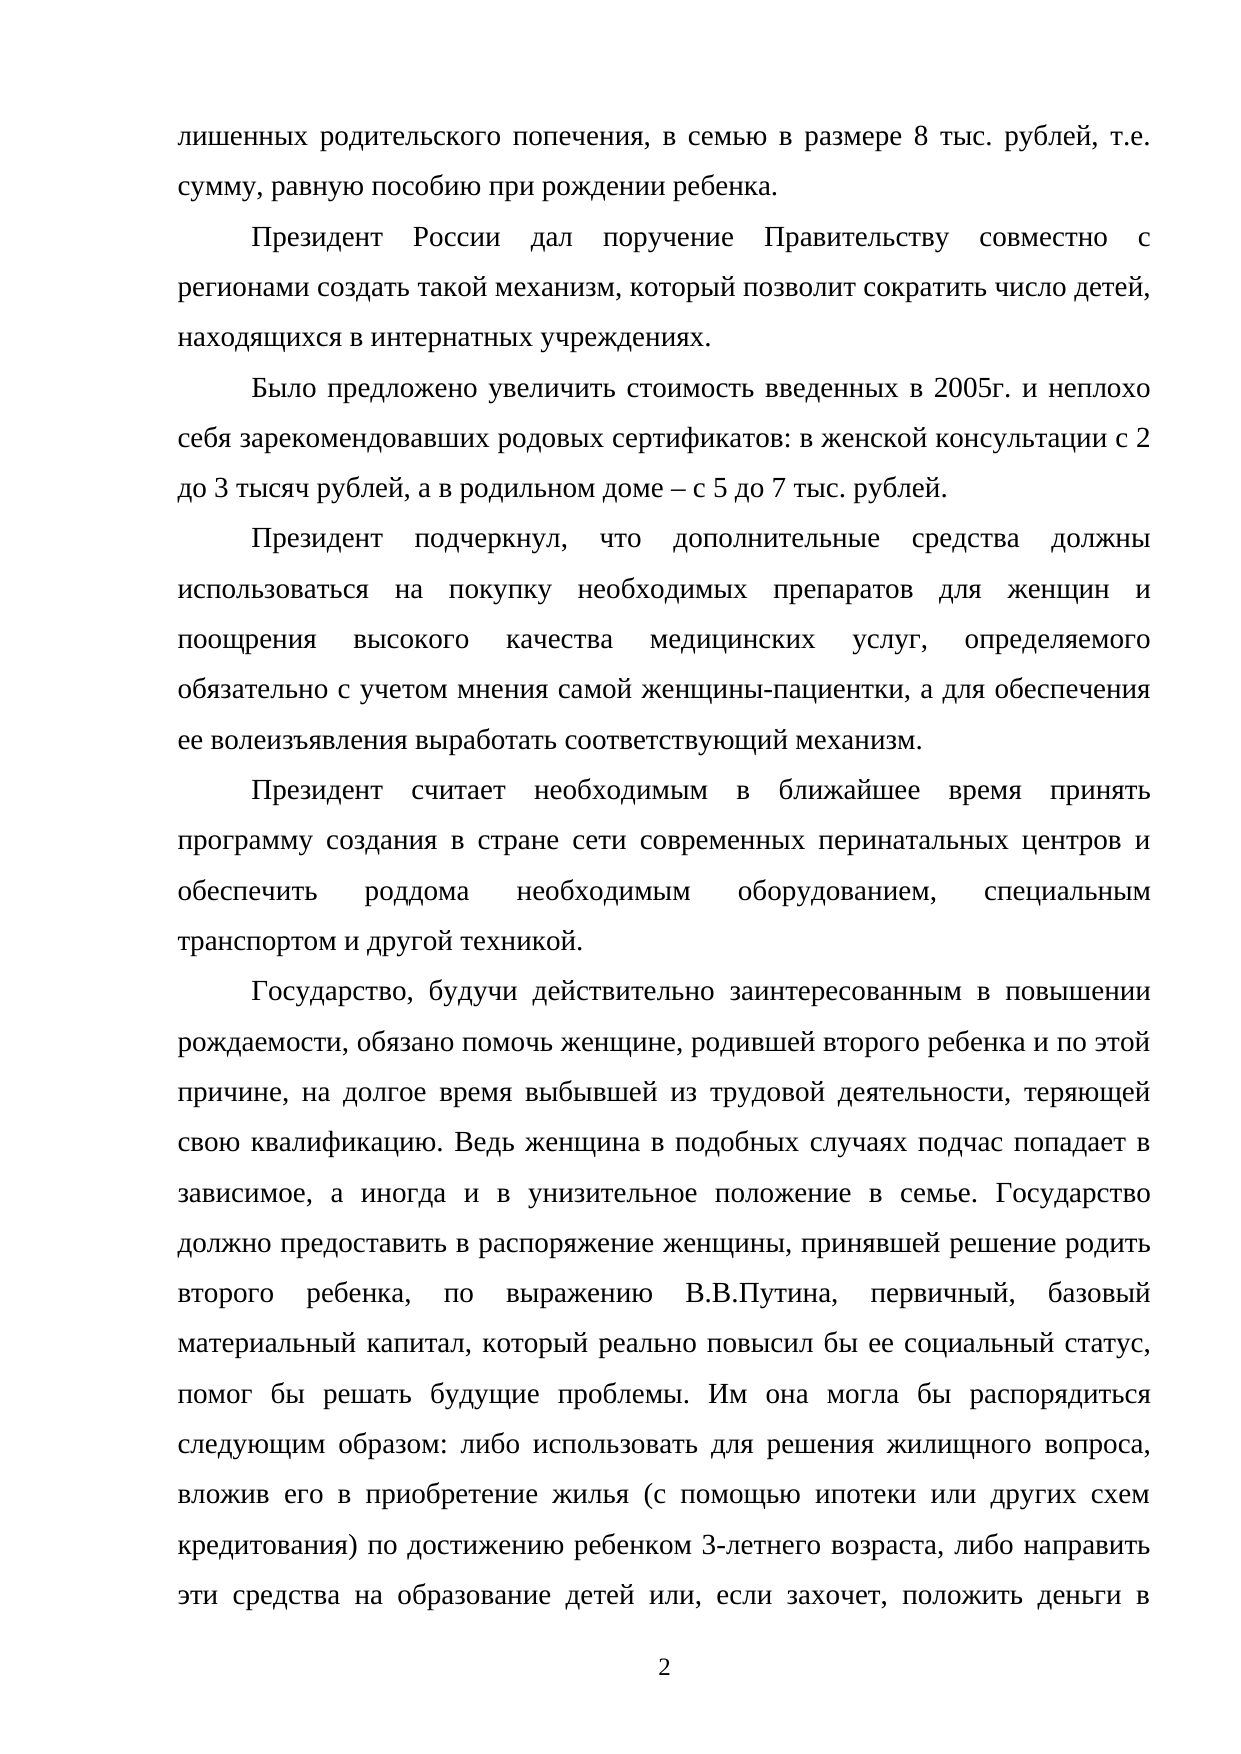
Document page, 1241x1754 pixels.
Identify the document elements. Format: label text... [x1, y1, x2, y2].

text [177, 973, 1152, 1611]
text Президент считает необходимым в ближайшее время принять программу создания в стране сети современных перинатальных центров и обеспечить роддома необходимым оборудованием, специальным транспортом и другой техникой. [177, 772, 1152, 957]
text Президент России дал поручение Правительству совместно с регионами создать такой механизм, который позволит сократить число детей, находящихся в интернатных учреждениях. [177, 219, 1152, 353]
text Было предложено увеличить стоимость введенных в 2005г. и неплохо себя зарекомендовавших родовых сертификатов: в женской консультации с 2 до 3 тысяч рублей, а в родильном доме – с 5 до 7 тыс. рублей. [177, 370, 1152, 504]
text Президент подчеркнул, что дополнительные средства должны использоваться на покупку необходимых препаратов для женщин и поощрения высокого качества медицинских услуг, определяемого обязательно с учетом мнения самой женщины-пациентки, а для обеспечения ее волеизъявления выработать соответствующий механизм. [177, 521, 1152, 755]
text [177, 118, 1152, 202]
